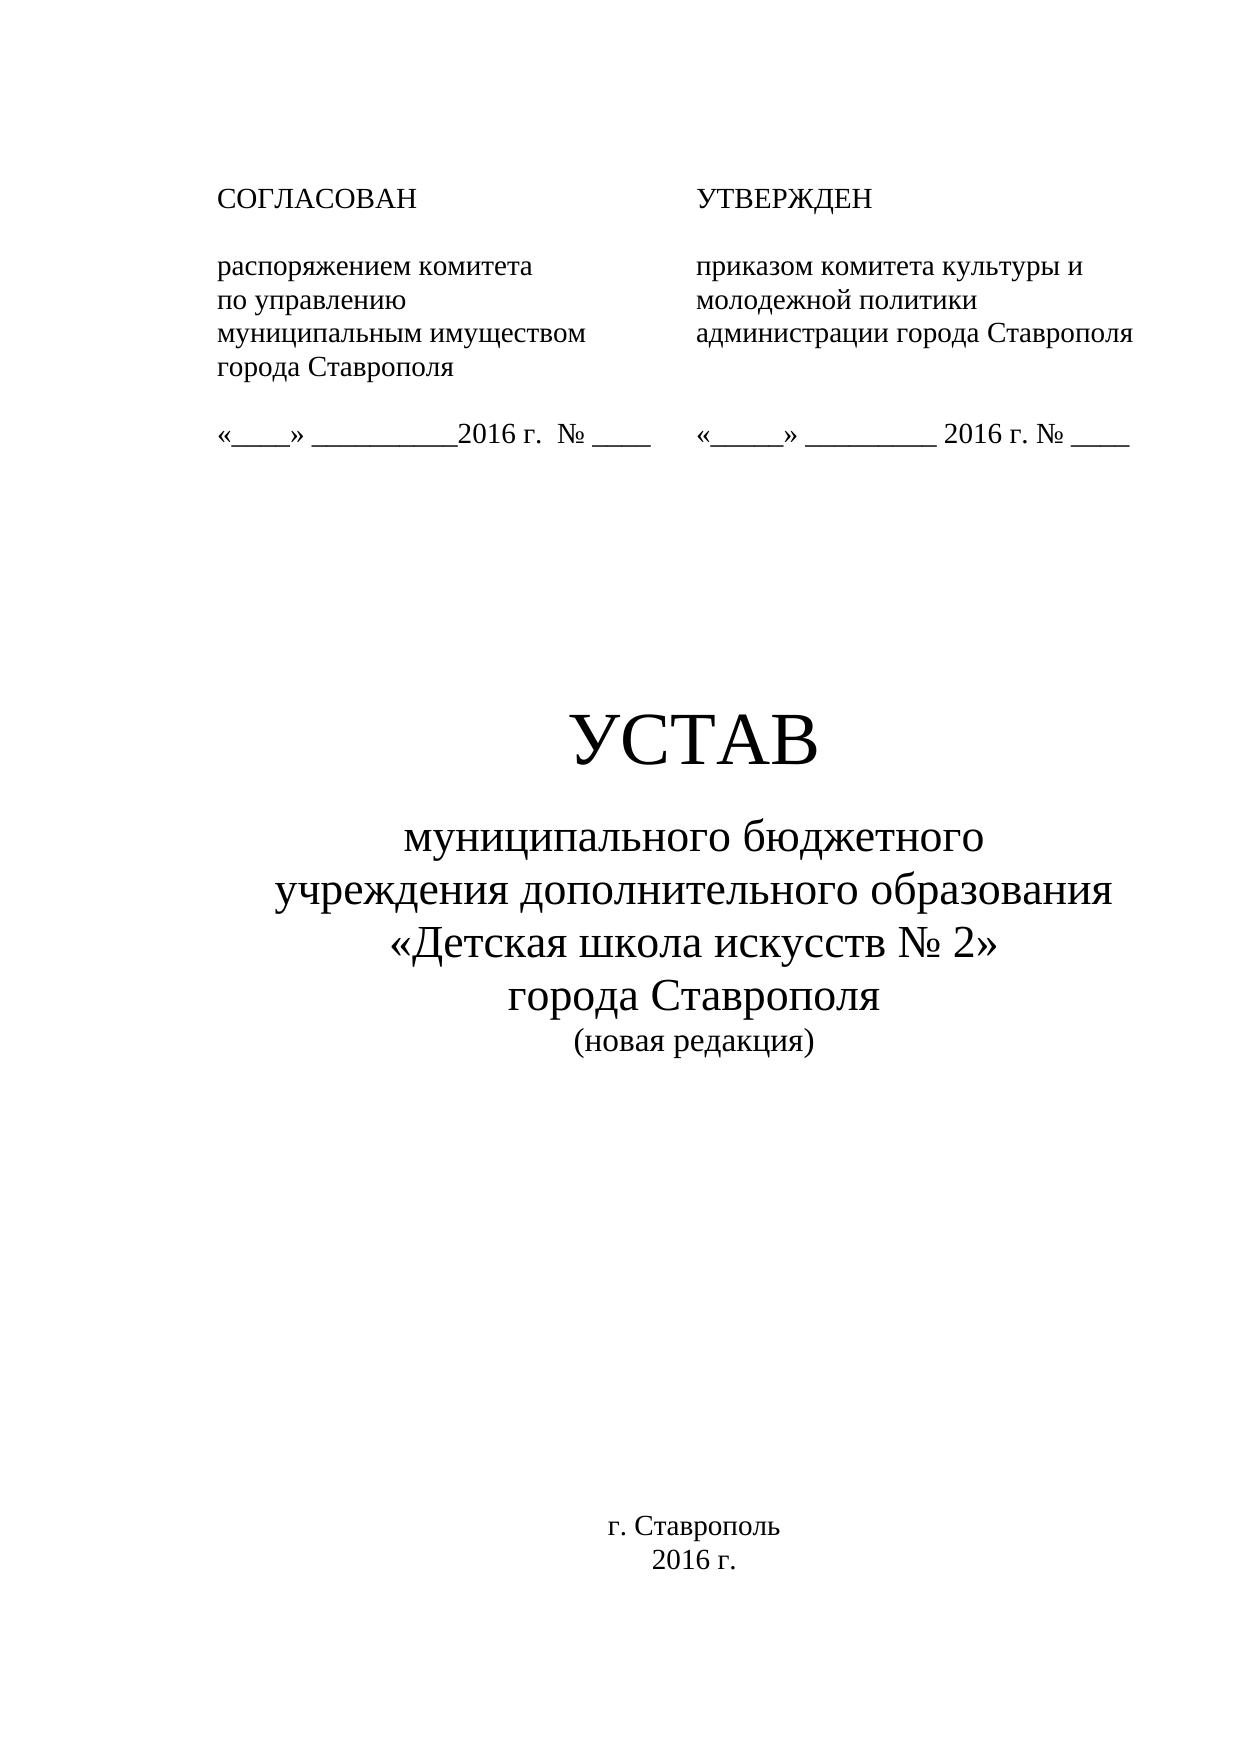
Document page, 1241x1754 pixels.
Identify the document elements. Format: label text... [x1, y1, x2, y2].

text учреждения дополнительного образования [207, 862, 1181, 914]
text муниципального бюджетного [207, 809, 1181, 862]
table_header СОГЛАСОВАН распоряжением комитета по управлению муниципальным имуществом города Ставрополя «____» __________2016 г. № ____ [206, 148, 684, 550]
text «Детская школа искусств № 2» [207, 914, 1181, 967]
text города Ставрополя [207, 967, 1181, 1020]
text г. Ставрополь 2016 г. [207, 1508, 1181, 1576]
text (новая редакция) [207, 1020, 1181, 1058]
table_header УТВЕРЖДЕН приказом комитета культуры и молодежной политики администрации города Ставрополя «_____» _________ 2016 г. № ____ [685, 148, 1192, 550]
text УСТАВ [207, 694, 1181, 780]
